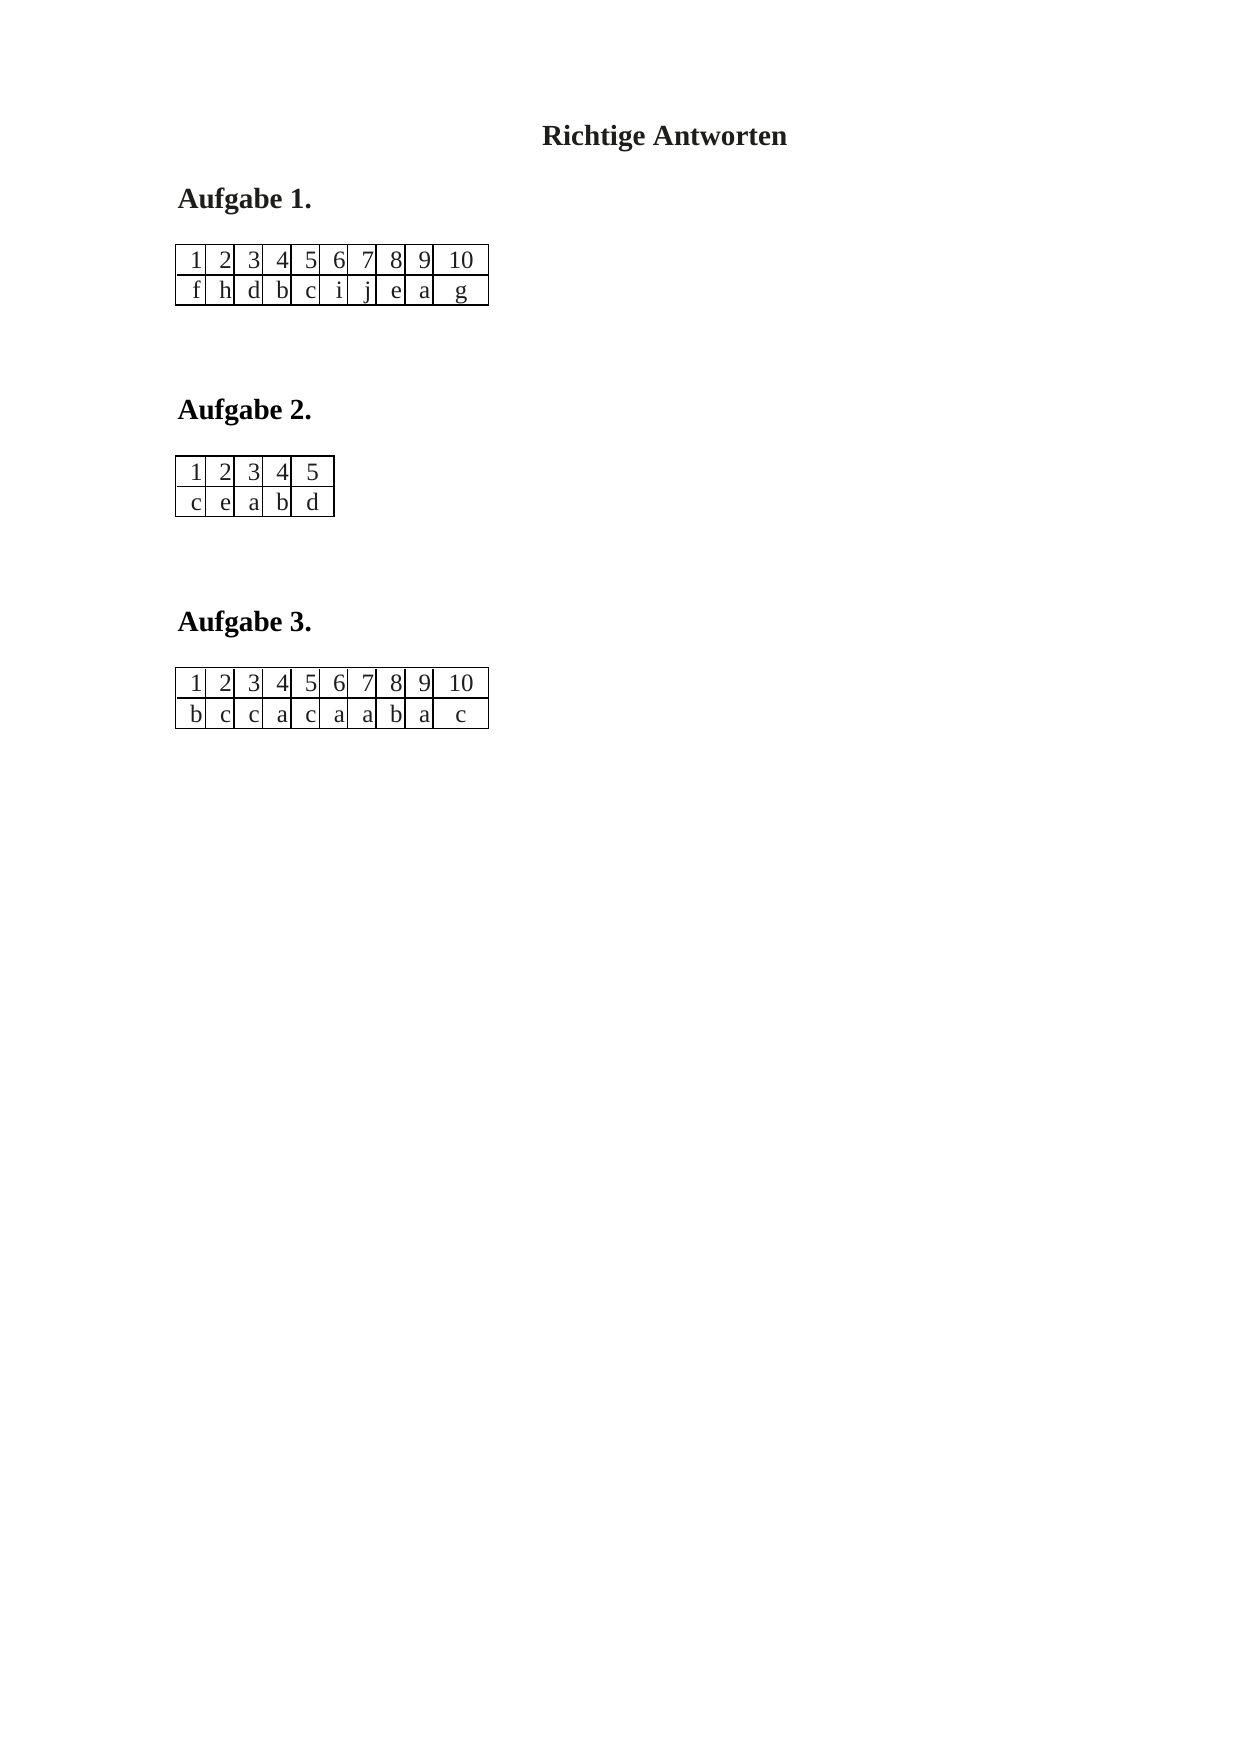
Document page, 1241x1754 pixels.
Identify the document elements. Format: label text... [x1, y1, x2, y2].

table_cell j [348, 276, 375, 304]
text Aufgabe 1. [177, 181, 1152, 214]
table_cell a [235, 487, 262, 516]
table_header 3 [235, 245, 262, 274]
table_header 10 [434, 245, 488, 274]
table_header 8 [377, 245, 404, 274]
table_cell c [206, 699, 233, 727]
table_header 1 [176, 457, 205, 486]
table_header 4 [263, 245, 290, 274]
table_header 10 [434, 668, 488, 697]
table_header 9 [406, 245, 432, 274]
table_header 3 [235, 457, 262, 486]
table_header 2 [206, 668, 234, 697]
table_cell b [377, 699, 404, 727]
table_cell b [263, 276, 290, 304]
table_header 8 [377, 668, 405, 697]
table_header 7 [348, 245, 375, 274]
table_header 4 [263, 668, 291, 697]
table_cell f [176, 275, 205, 304]
table_cell d [235, 276, 262, 304]
table_cell i [320, 276, 347, 304]
table_cell b [263, 487, 290, 516]
table_cell b [176, 698, 205, 727]
table_cell a [320, 699, 347, 727]
table_cell h [206, 276, 233, 304]
table_header 5 [292, 668, 319, 697]
table_cell d [292, 487, 333, 516]
table_header 2 [206, 457, 233, 486]
table_header 9 [406, 668, 433, 697]
table_cell e [377, 276, 404, 304]
text Aufgabe 3. [177, 604, 1152, 638]
table_cell c [434, 699, 488, 727]
table_header 1 [176, 668, 205, 697]
table_cell a [406, 699, 432, 727]
table_header 6 [320, 245, 347, 274]
table_cell a [348, 699, 375, 727]
table_cell c [235, 699, 262, 727]
table_header 7 [348, 668, 376, 697]
table_header 3 [235, 668, 262, 697]
text Richtige Antworten [177, 118, 1152, 152]
table_header 4 [263, 457, 290, 486]
table_cell g [434, 276, 488, 304]
table_cell c [292, 699, 319, 727]
table_header 5 [292, 457, 333, 486]
table_cell a [263, 699, 290, 727]
table_cell e [206, 487, 233, 516]
table_header 6 [320, 668, 347, 697]
text Aufgabe 2. [177, 392, 1152, 426]
table_header 2 [206, 245, 233, 274]
table_cell c [176, 487, 205, 516]
table_cell a [406, 276, 432, 304]
table_header 5 [292, 245, 319, 274]
table_header 1 [176, 245, 205, 274]
table_cell c [292, 276, 319, 304]
